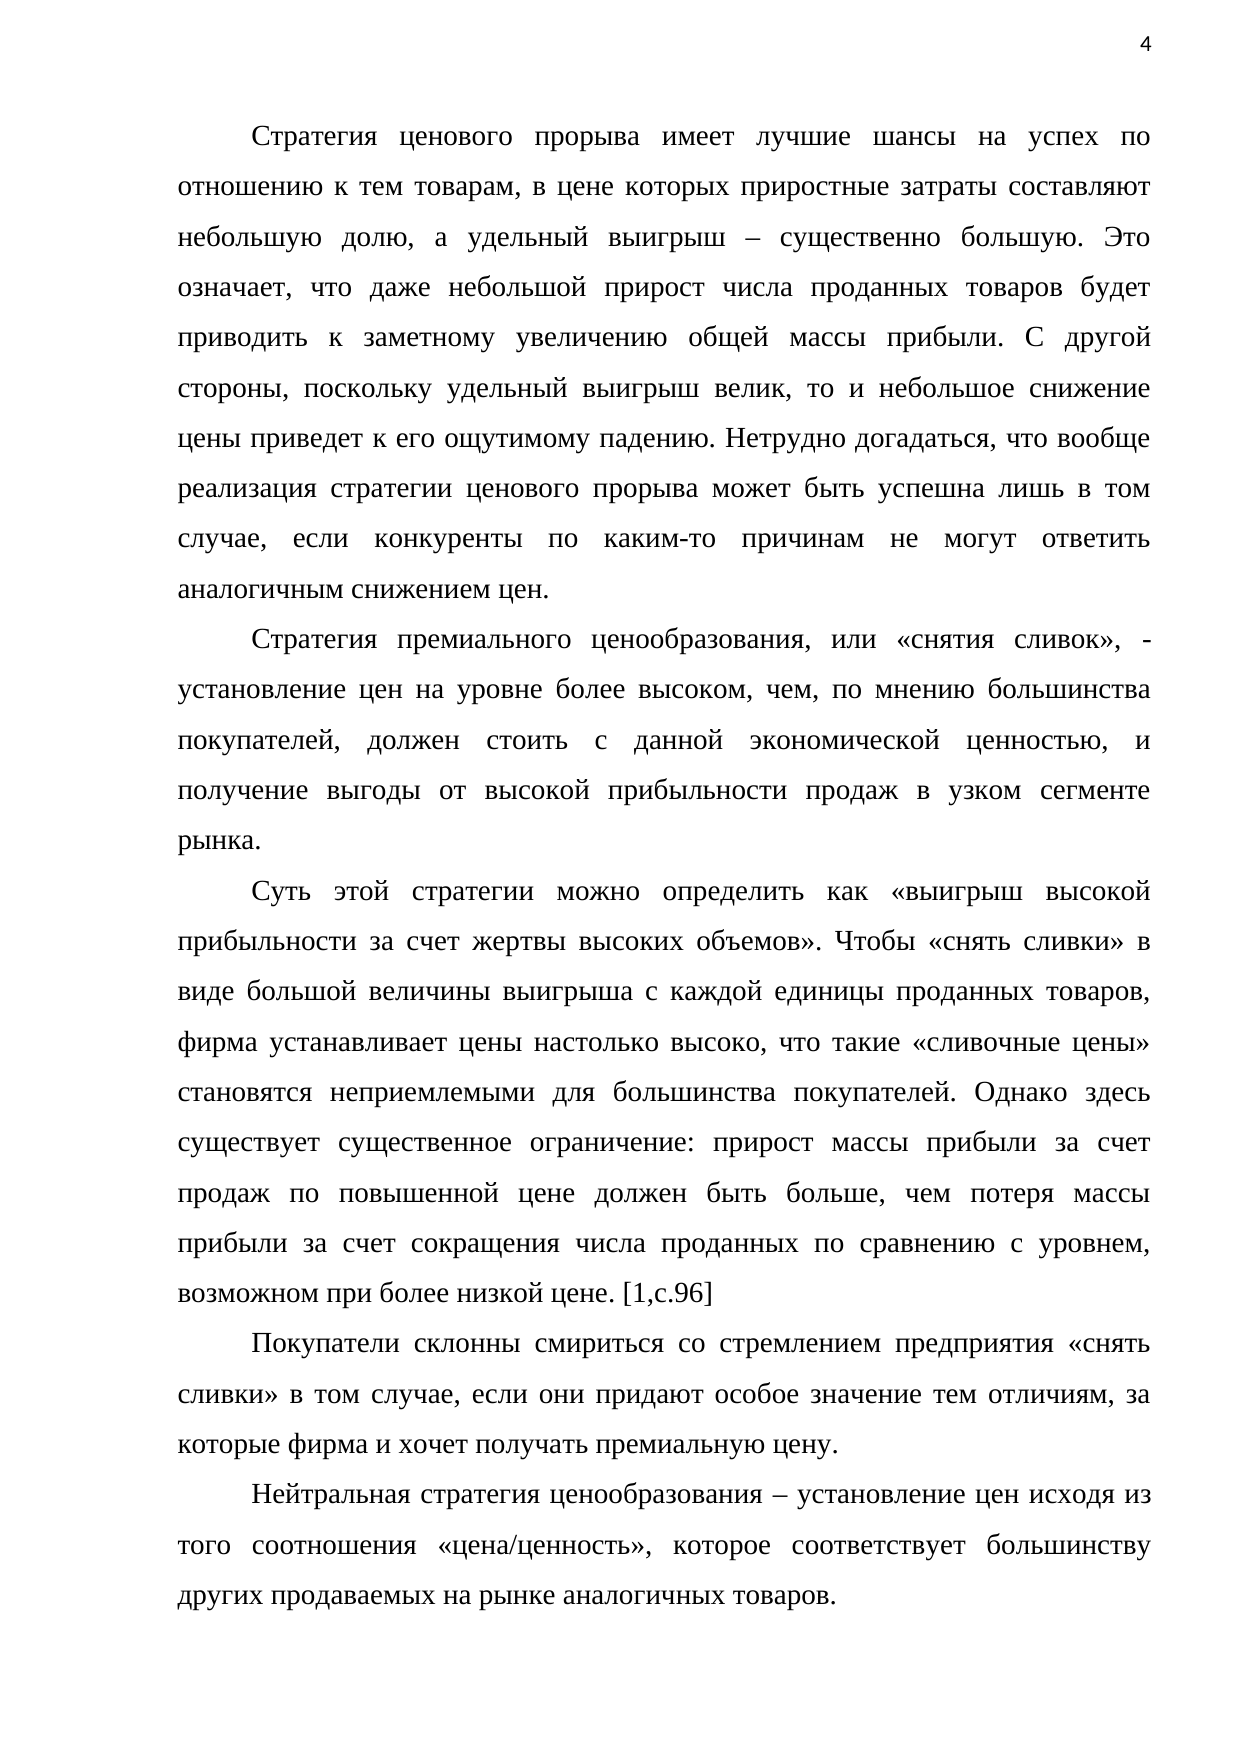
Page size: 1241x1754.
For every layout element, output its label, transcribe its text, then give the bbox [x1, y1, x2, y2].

text Суть этой стратегии можно определить как «выигрыш высокой прибыльности за счет жертвы высоких объемов». Чтобы «снять сливки» в виде большой величины выигрыша с каждой единицы проданных товаров, фирма устанавливает цены настолько высоко, что такие «сливочные цены» становятся неприемлемыми для большинства покупателей. Однако здесь существует существенное ограничение: прирост массы прибыли за счет продаж по повышенной цене должен быть больше, чем потеря массы прибыли за счет сокращения числа проданных по сравнению с уровнем, возможном при более низкой цене. [1,с.96] [177, 873, 1152, 1309]
text Стратегия премиального ценообразования, или «снятия сливок», - установление цен на уровне более высоком, чем, по мнению большинства покупателей, должен стоить с данной экономической ценностью, и получение выгоды от высокой прибыльности продаж в узком сегменте рынка. [177, 621, 1152, 856]
text Стратегия ценового прорыва имеет лучшие шансы на успех по отношению к тем товарам, в цене которых приростные затраты составляют небольшую долю, а удельный выигрыш – существенно большую. Это означает, что даже небольшой прирост числа проданных товаров будет приводить к заметному увеличению общей массы прибыли. С другой стороны, поскольку удельный выигрыш велик, то и небольшое снижение цены приведет к его ощутимому падению. Нетрудно догадаться, что вообще реализация стратегии ценового прорыва может быть успешна лишь в том случае, если конкуренты по каким-то причинам не могут ответить аналогичным снижением цен. [177, 118, 1152, 604]
text Покупатели склонны смириться со стремлением предприятия «снять сливки» в том случае, если они придают особое значение тем отличиям, за которые фирма и хочет получать премиальную цену. [177, 1326, 1152, 1460]
text Нейтральная стратегия ценообразования – установление цен исходя из того соотношения «цена/ценность», которое соответствует большинству других продаваемых на рынке аналогичных товаров. [177, 1477, 1152, 1611]
